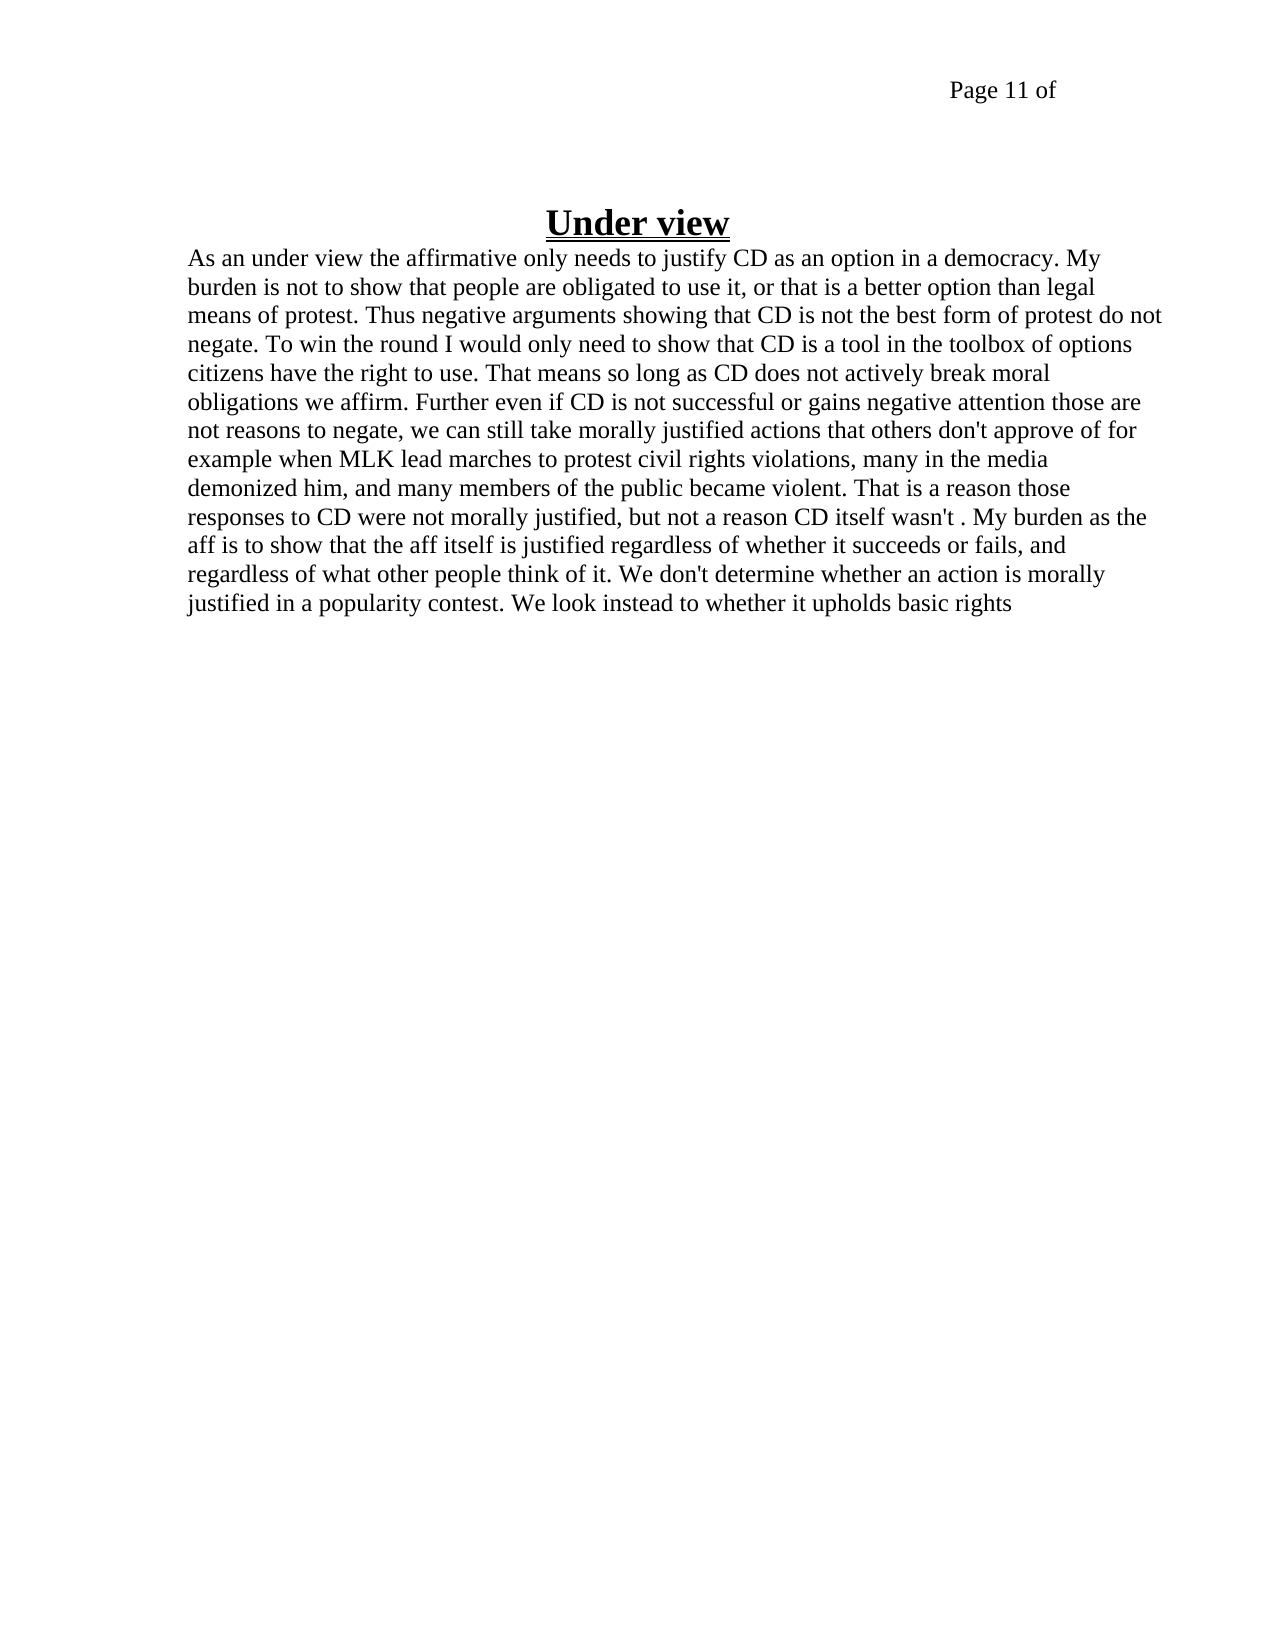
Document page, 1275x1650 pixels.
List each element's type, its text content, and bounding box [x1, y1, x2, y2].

text As an under view the affirmative only needs to justify CD as an option in a democracy. My burden is not to show that people are obligated to use it, or that is a better option than legal means of protest. Thus negative arguments showing that CD is not the best form of protest do not negate. To win the round I would only need to show that CD is a tool in the toolbox of options citizens have the right to use. That means so long as CD does not actively break moral obligations we affirm. Further even if CD is not successful or gains negative attention those are not reasons to negate, we can still take morally justified actions that others don't approve of for example when MLK lead marches to protest civil rights violations, many in the media demonized him, and many members of the public became violent. That is a reason those responses to CD were not morally justified, but not a reason CD itself wasn't . My burden as the aff is to show that the aff itself is justified regardless of whether it succeeds or fails, and regardless of what other people think of it. We don't determine whether an action is morally justified in a popularity contest. We look instead to whether it upholds basic rights [187, 243, 1162, 617]
subtitle Under view [187, 200, 1087, 243]
